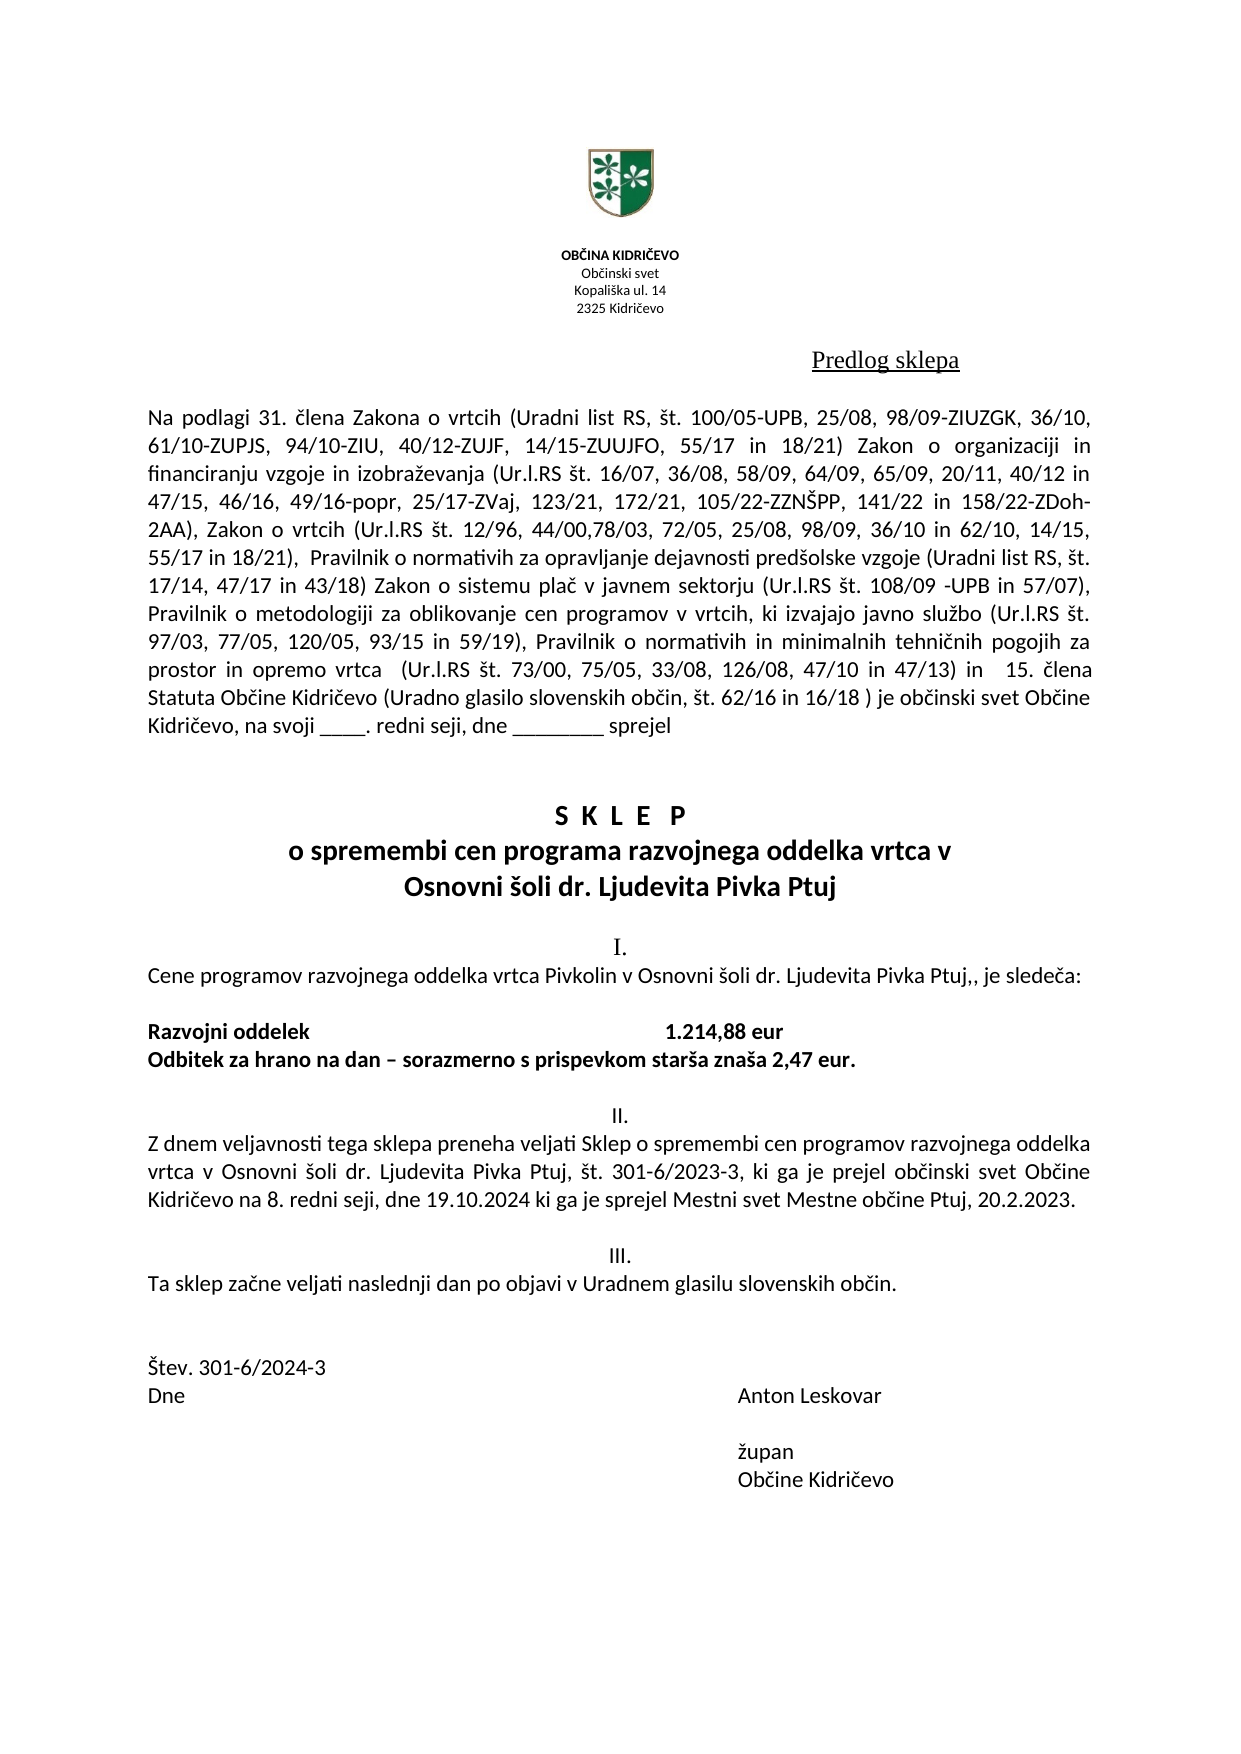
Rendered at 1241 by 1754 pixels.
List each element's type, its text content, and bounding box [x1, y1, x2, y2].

text župan [148, 1437, 1093, 1465]
text 2325 Kidričevo [148, 299, 1093, 317]
text Na podlagi 31. člena Zakona o vrtcih (Uradni list RS, št. 100/05-UPB, 25/08, 98/09-ZIUZGK, 36/10, 61/10-ZUPJS, 94/10-ZIU, 40/12-ZUJF, 14/15-ZUUJFO, 55/17 in 18/21) Zakon o organizaciji in financiranju vzgoje in izobraževanja (Ur.l.RS št. 16/07, 36/08, 58/09, 64/09, 65/09, 20/11, 40/12 in 47/15, 46/16, 49/16-popr, 25/17-ZVaj, 123/21, 172/21, 105/22-ZZNŠPP, 141/22 in 158/22-ZDoh-2AA), Zakon o vrtcih (Ur.l.RS št. 12/96, 44/00,78/03, 72/05, 25/08, 98/09, 36/10 in 62/10, 14/15, 55/17 in 18/21), Pravilnik o normativih za opravljanje dejavnosti predšolske vzgoje (Uradni list RS, št. 17/14, 47/17 in 43/18) Zakon o sistemu plač v javnem sektorju (Ur.l.RS št. 108/09 -UPB in 57/07), Pravilnik o metodologiji za oblikovanje cen programov v vrtcih, ki izvajajo javno službo (Ur.l.RS št. 97/03, 77/05, 120/05, 93/15 in 59/19), Pravilnik o normativih in minimalnih tehničnih pogojih za prostor in opremo vrtca (Ur.l.RS št. 73/00, 75/05, 33/08, 126/08, 47/10 in 47/13) in 15. člena Statuta Občine Kidričevo (Uradno glasilo slovenskih občin, št. 62/16 in 16/18 ) je občinski svet Občine Kidričevo, na svoji ____. redni seji, dne ________ sprejel [148, 403, 1093, 739]
text Z dnem veljavnosti tega sklepa preneha veljati Sklep o spremembi cen programov razvojnega oddelka vrtca v Osnovni šoli dr. Ljudevita Pivka Ptuj, št. 301-6/2023-3, ki ga je prejel občinski svet Občine Kidričevo na 8. redni seji, dne 19.10.2024 ki ga je sprejel Mestni svet Mestne občine Ptuj, 20.2.2023. [148, 1129, 1093, 1213]
text Osnovni šoli dr. Ljudevita Pivka Ptuj [148, 868, 1093, 903]
text Štev. 301-6/2024-3 [148, 1353, 1093, 1381]
text Kopališka ul. 14 [148, 282, 1093, 299]
text Ta sklep začne veljati naslednji dan po objavi v Uradnem glasilu slovenskih občin. [148, 1269, 1093, 1297]
text III. [148, 1241, 1093, 1269]
text Dne Anton Leskovar [148, 1381, 1093, 1409]
text Občinski svet [148, 264, 1093, 282]
text I. [148, 932, 1093, 961]
text OBČINA KIDRIČEVO [148, 246, 1093, 264]
text S K L E P [148, 797, 1093, 832]
text Cene programov razvojnega oddelka vrtca Pivkolin v Osnovni šoli dr. Ljudevita Pivka Ptuj,, je sledeča: [148, 961, 1093, 989]
text o spremembi cen programa razvojnega oddelka vrtca v [148, 832, 1093, 868]
text Odbitek za hrano na dan – sorazmerno s prispevkom starša znaša 2,47 eur. [148, 1045, 1093, 1073]
text Predlog sklepa [148, 345, 1093, 403]
text II. [148, 1101, 1093, 1129]
text Občine Kidričevo [148, 1465, 1093, 1493]
text Razvojni oddelek 1.214,88 eur [148, 1017, 1093, 1045]
picture [586, 147, 654, 218]
